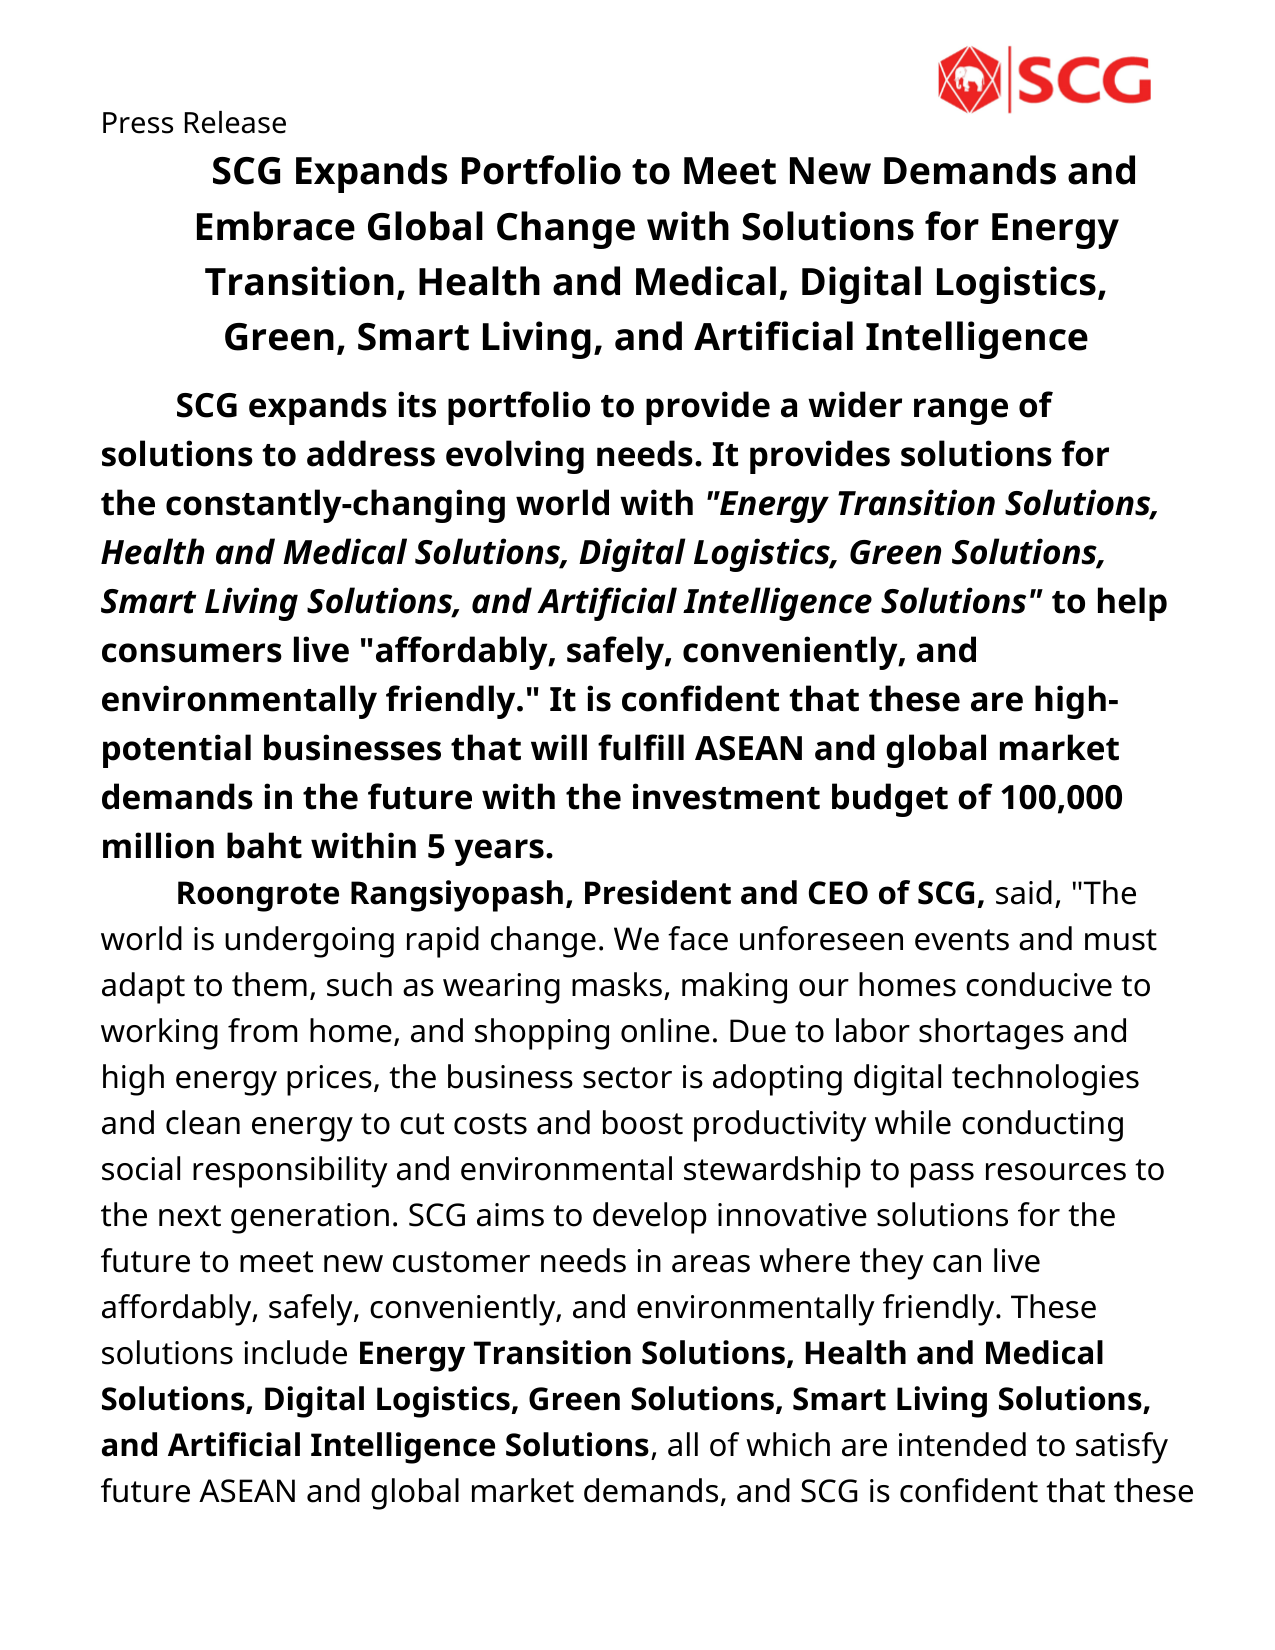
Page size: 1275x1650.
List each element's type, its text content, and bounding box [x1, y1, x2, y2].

text Press Release [100, 102, 1174, 142]
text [100, 871, 1199, 1511]
list SCG Expands Portfolio to Meet New Demands and Embrace Global Change with Solutions for Energy Transition, Health and Medical, Digital Logistics, Green, Smart Living, and Artificial Intelligence [138, 145, 1174, 361]
text SCG expands its portfolio to provide a wider range of solutions to address evolving needs. It provides solutions for the constantly-changing world with "Energy Transition Solutions, Health and Medical Solutions, Digital Logistics, Green Solutions, Smart Living Solutions, and Artificial Intelligence Solutions" to help consumers live "affordably, safely, conveniently, and environmentally friendly." It is confident that these are high-potential businesses that will fulfill ASEAN and global market demands in the future with the investment budget of 100,000 million baht within 5 years. [100, 382, 1174, 868]
picture [925, 7, 1162, 102]
